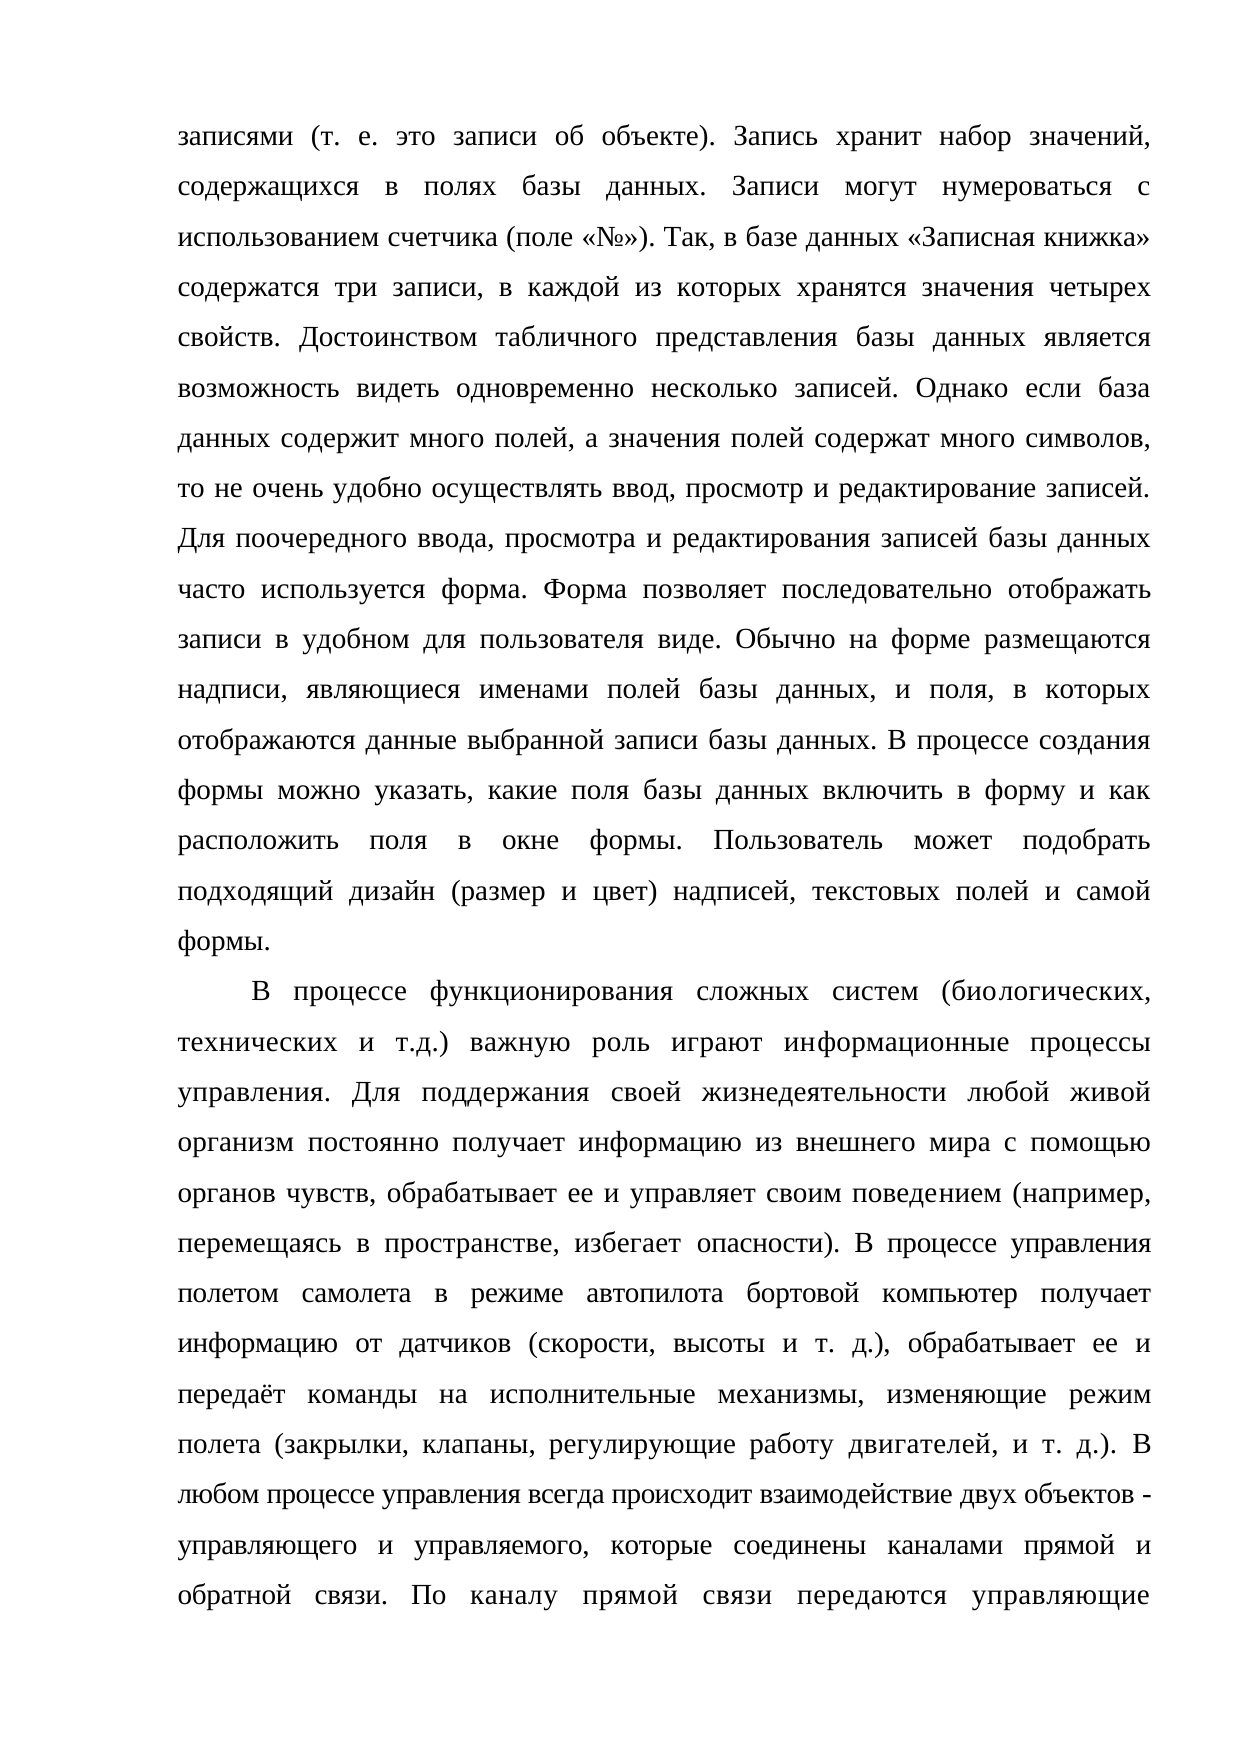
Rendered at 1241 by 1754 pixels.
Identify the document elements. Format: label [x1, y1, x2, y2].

text [177, 973, 1152, 1611]
text [177, 118, 1152, 957]
